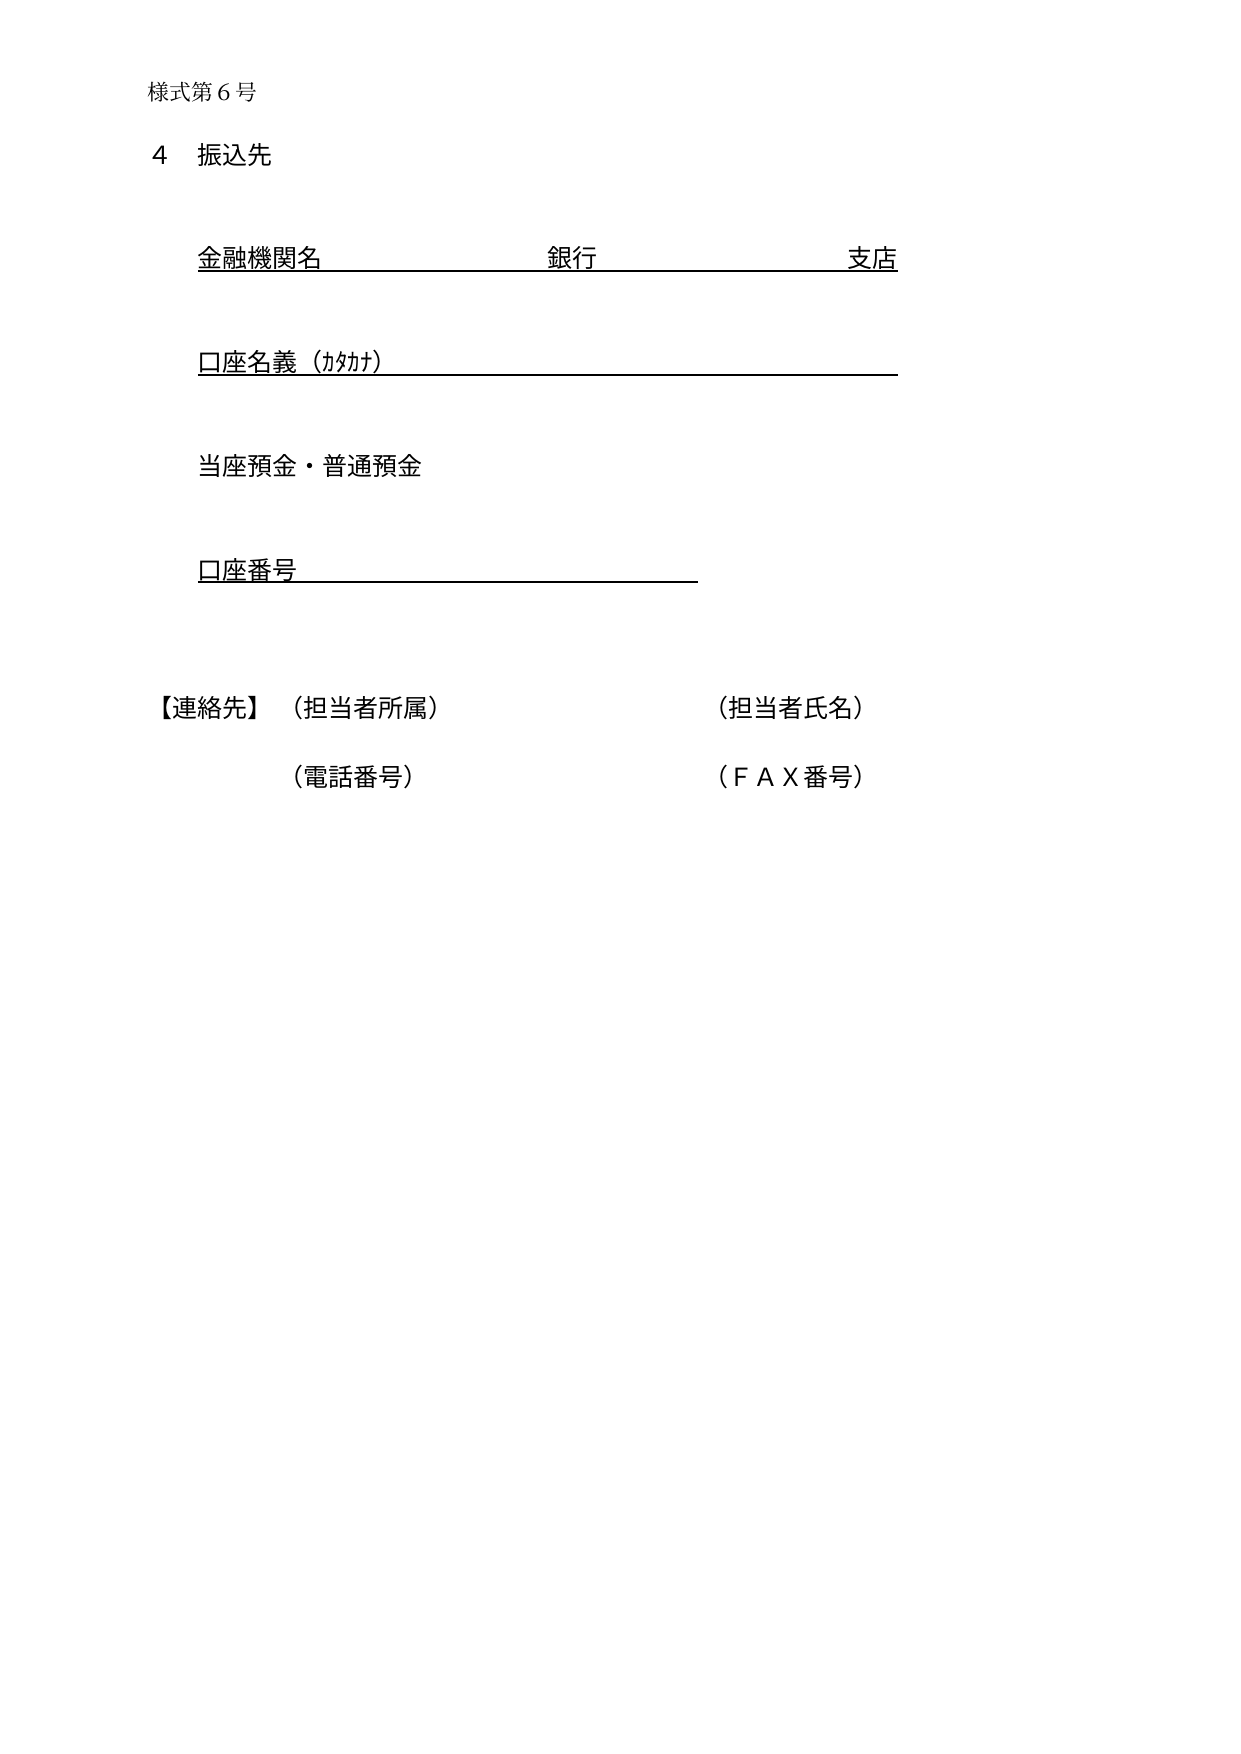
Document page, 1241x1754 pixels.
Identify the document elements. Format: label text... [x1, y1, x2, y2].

text ４ 振込先 [148, 119, 1092, 188]
text 口座名義（ｶﾀｶﾅ） [148, 326, 1092, 395]
text 口座番号 [148, 534, 1092, 603]
text 【連絡先】 （担当者所属） （担当者氏名） [148, 672, 1092, 741]
text （電話番号） （ＦＡＸ番号） [148, 741, 1092, 810]
text 金融機関名 銀行 支店 [148, 222, 1092, 292]
text 当座預金・普通預金 [148, 430, 1092, 499]
